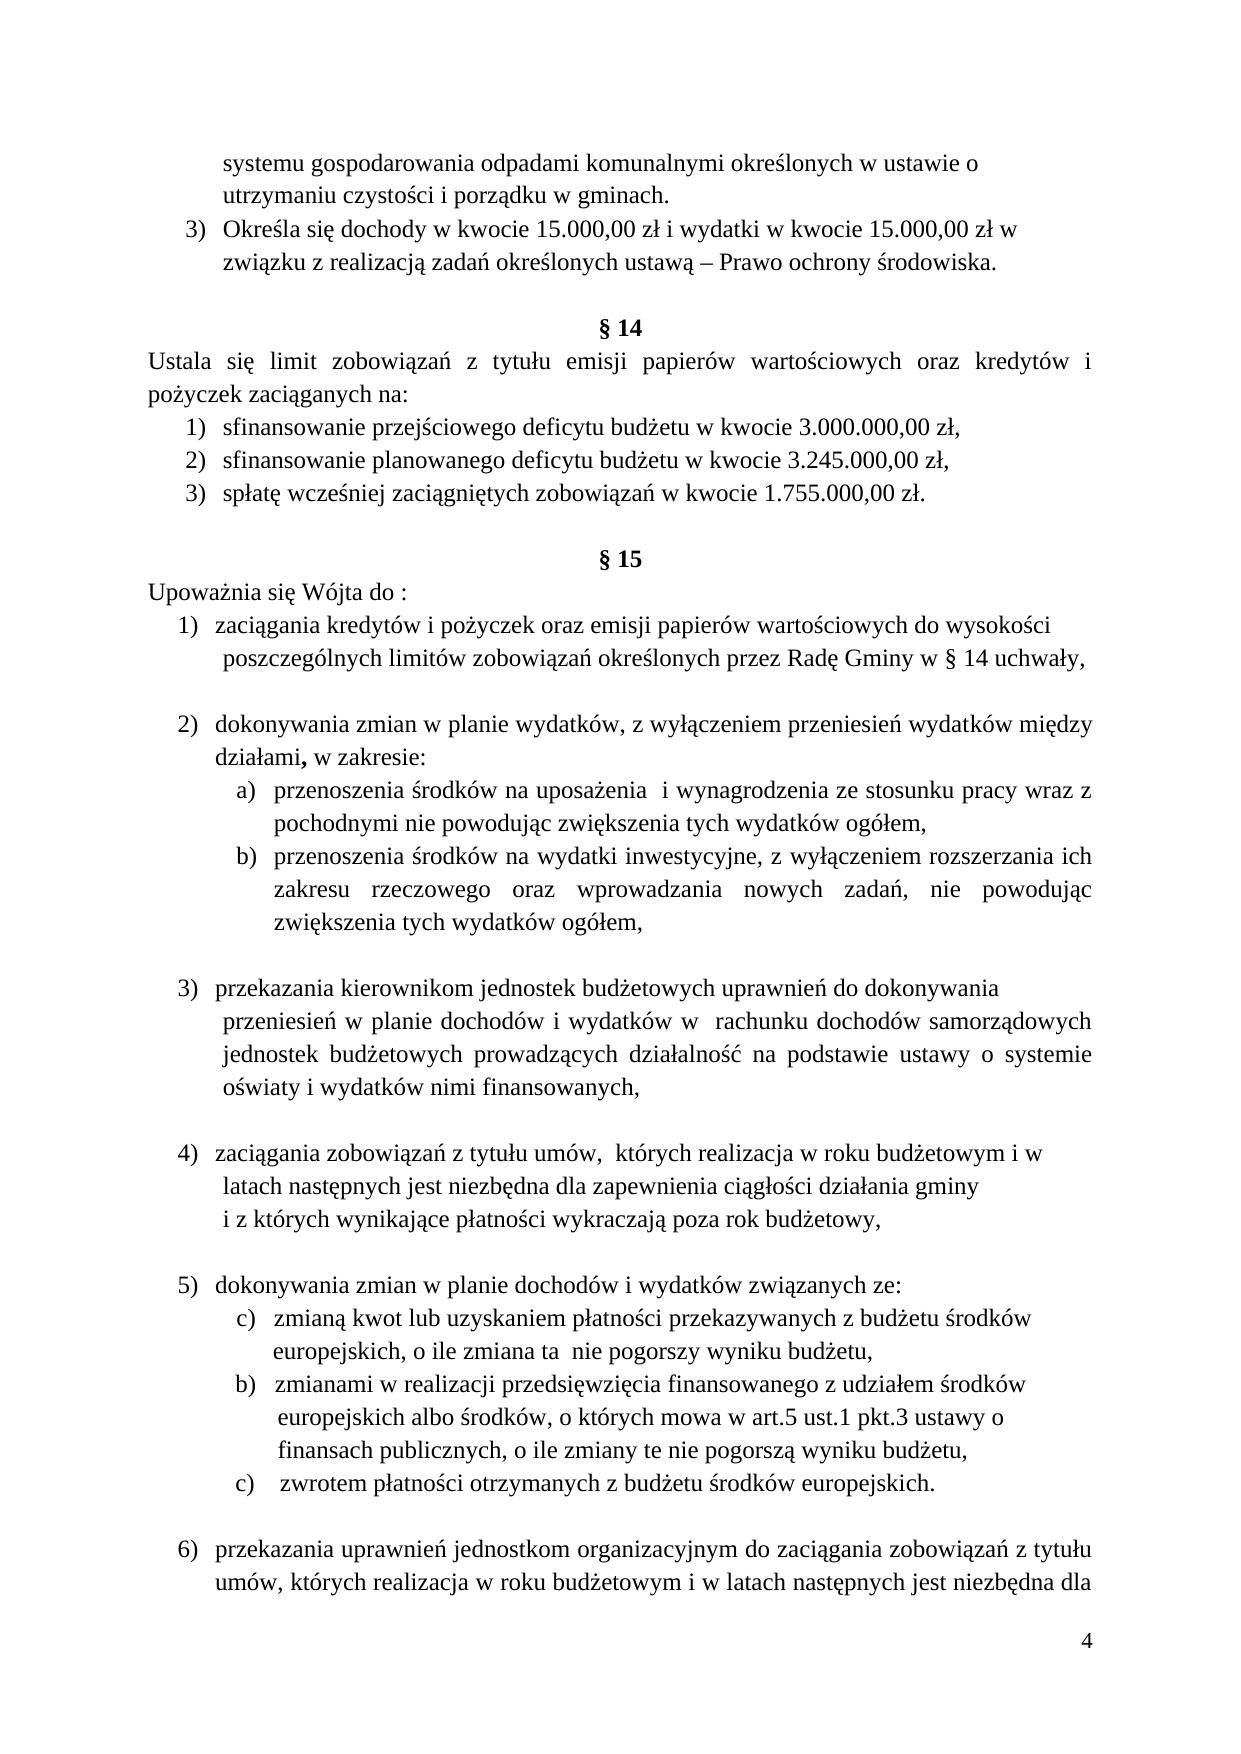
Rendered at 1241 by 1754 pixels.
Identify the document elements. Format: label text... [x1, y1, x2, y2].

list przenoszenia środków na wydatki inwestycyjne, z wyłączeniem rozszerzania ich zakresu rzeczowego oraz wprowadzania nowych zadań, nie powodując zwiększenia tych wydatków ogółem, [236, 841, 1093, 936]
text poszczególnych limitów zobowiązań określonych przez Radę Gminy w § 14 uchwały, [223, 643, 1093, 672]
text § 15 [148, 544, 1093, 573]
list dokonywania zmian w planie dochodów i wydatków związanych ze: [177, 1270, 1093, 1299]
text Ustala się limit zobowiązań z tytułu emisji papierów wartościowych oraz kredytów i pożyczek zaciąganych na: [148, 346, 1093, 407]
text § 14 [148, 313, 1093, 341]
text c) zwrotem płatności otrzymanych z budżetu środków europejskich. [148, 1468, 1093, 1497]
text europejskich, o ile zmiana ta nie pogorszy wyniku budżetu, [148, 1336, 1093, 1365]
list przekazania kierownikom jednostek budżetowych uprawnień do dokonywania [177, 973, 1093, 1002]
text i z których wynikające płatności wykraczają poza rok budżetowy, [223, 1204, 1093, 1233]
text b) zmianami w realizacji przedsięwzięcia finansowanego z udziałem środków [223, 1369, 1093, 1398]
list sfinansowanie planowanego deficytu budżetu w kwocie 3.245.000,00 zł, [185, 445, 1093, 473]
list dokonywania zmian w planie wydatków, z wyłączeniem przeniesień wydatków między działami, w zakresie: [177, 709, 1093, 771]
list spłatę wcześniej zaciągniętych zobowiązań w kwocie 1.755.000,00 zł. [185, 478, 1093, 507]
text latach następnych jest niezbędna dla zapewnienia ciągłości działania gminy [223, 1171, 1093, 1200]
text finansach publicznych, o ile zmiany te nie pogorszą wyniku budżetu, [215, 1435, 1093, 1464]
list zmianą kwot lub uzyskaniem płatności przekazywanych z budżetu środków [236, 1303, 1093, 1332]
list sfinansowanie przejściowego deficytu budżetu w kwocie 3.000.000,00 zł, [185, 412, 1093, 441]
list przenoszenia środków na uposażenia i wynagrodzenia ze stosunku pracy wraz z pochodnymi nie powodując zwiększenia tych wydatków ogółem, [236, 775, 1093, 837]
list Określa się dochody w kwocie 15.000,00 zł i wydatki w kwocie 15.000,00 zł w związku z realizacją zadań określonych ustawą – Prawo ochrony środowiska. [185, 214, 1093, 275]
list zaciągania zobowiązań z tytułu umów, których realizacja w roku budżetowym i w [177, 1138, 1093, 1167]
text europejskich albo środków, o których mowa w art.5 ust.1 pkt.3 ustawy o [215, 1402, 1093, 1431]
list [177, 1534, 1093, 1596]
list zaciągania kredytów i pożyczek oraz emisji papierów wartościowych do wysokości [177, 610, 1093, 639]
text Upoważnia się Wójta do : [148, 577, 1093, 606]
text przeniesień w planie dochodów i wydatków w rachunku dochodów samorządowych jednostek budżetowych prowadzących działalność na podstawie ustawy o systemie oświaty i wydatków nimi finansowanych, [223, 1006, 1093, 1101]
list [185, 148, 1093, 209]
